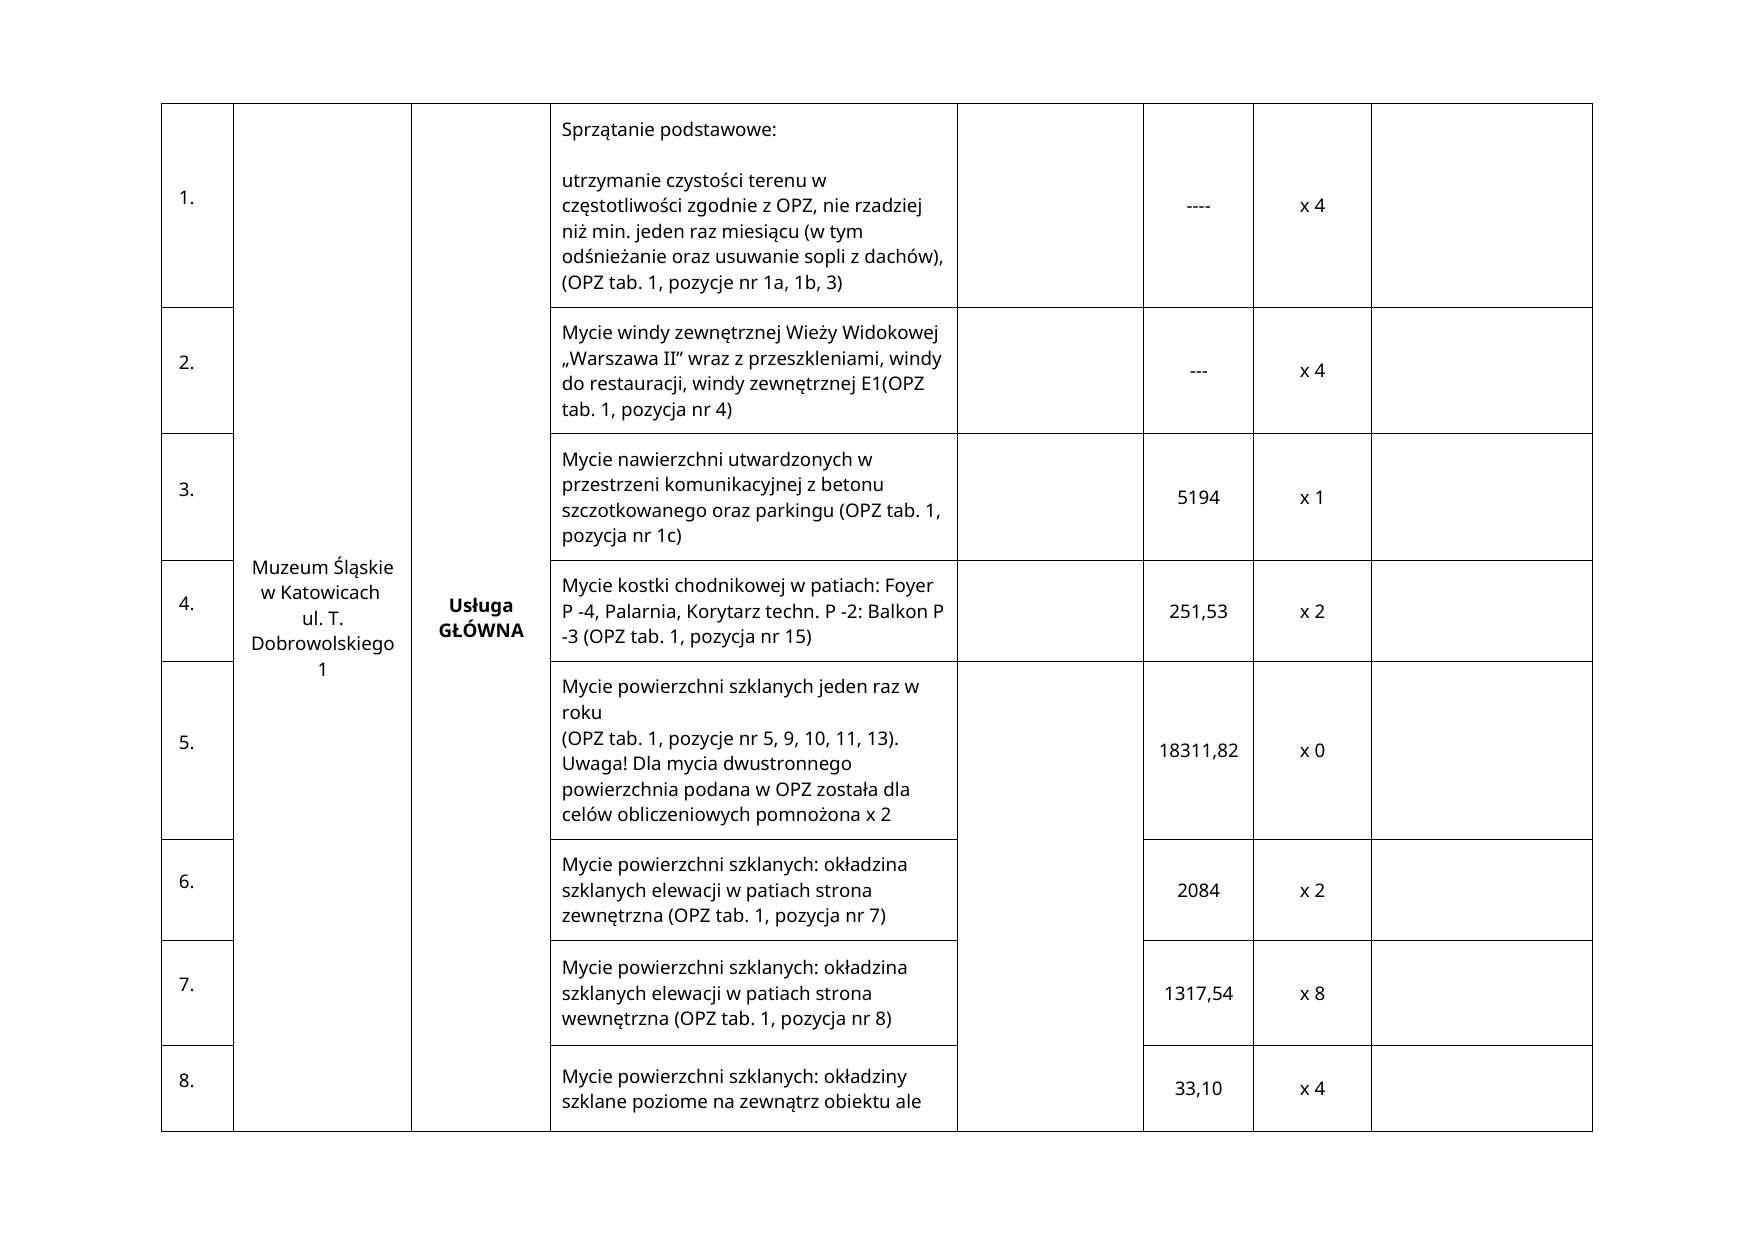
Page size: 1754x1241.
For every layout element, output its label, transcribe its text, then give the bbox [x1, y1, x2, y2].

table_cell x 4 [1254, 1046, 1371, 1131]
table_cell x 2 [1254, 561, 1371, 661]
table_cell [162, 434, 233, 560]
table_cell x 4 [1254, 308, 1371, 433]
table_cell [1372, 662, 1592, 839]
table_cell [958, 104, 1143, 307]
table_cell [1372, 308, 1592, 433]
table_cell [958, 561, 1143, 661]
table_cell Mycie powierzchni szklanych: okładzina szklanych elewacji w patiach strona zewnętrzna (OPZ tab. 1, pozycja nr 7) [551, 840, 957, 940]
table_cell [958, 308, 1143, 433]
table_cell [162, 561, 233, 661]
table_cell x 4 [1254, 104, 1371, 307]
table_cell Mycie powierzchni szklanych jeden raz w roku (OPZ tab. 1, pozycje nr 5, 9, 10, 11, 13). Uwaga! Dla mycia dwustronnego powierzchnia podana w OPZ została dla celów obliczeniowych pomnożona x 2 [551, 662, 957, 839]
table_cell [162, 662, 233, 839]
table_cell [162, 308, 233, 433]
table_cell [958, 662, 1143, 1131]
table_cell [551, 1046, 957, 1131]
table_cell [162, 1046, 233, 1131]
table_cell Usługa GŁÓWNA [412, 104, 550, 1131]
table_cell x 8 [1254, 941, 1371, 1044]
table_cell [1372, 104, 1592, 307]
table_cell [1372, 561, 1592, 661]
table_cell [1372, 434, 1592, 560]
table_cell --- [1144, 308, 1253, 433]
table_cell 18311,82 [1144, 662, 1253, 839]
table_cell [1372, 1046, 1592, 1131]
table_cell [162, 104, 233, 307]
table_cell 2084 [1144, 840, 1253, 940]
table_cell [162, 840, 233, 940]
table_cell 251,53 [1144, 561, 1253, 661]
table_cell [1372, 840, 1592, 940]
table_cell Sprzątanie podstawowe: utrzymanie czystości terenu w częstotliwości zgodnie z OPZ, nie rzadziej niż min. jeden raz miesiącu (w tym odśnieżanie oraz usuwanie sopli z dachów), (OPZ tab. 1, pozycje nr 1a, 1b, 3) [551, 104, 957, 307]
table_cell ---- [1144, 104, 1253, 307]
table_cell [1372, 941, 1592, 1044]
table_cell Mycie powierzchni szklanych: okładzina szklanych elewacji w patiach strona wewnętrzna (OPZ tab. 1, pozycja nr 8) [551, 941, 957, 1044]
table_cell x 0 [1254, 662, 1371, 839]
table_cell x 1 [1254, 434, 1371, 560]
table_cell Mycie windy zewnętrznej Wieży Widokowej „Warszawa II” wraz z przeszkleniami, windy do restauracji, windy zewnętrznej E1(OPZ tab. 1, pozycja nr 4) [551, 308, 957, 433]
table_cell 33,10 [1144, 1046, 1253, 1131]
table_cell Mycie kostki chodnikowej w patiach: Foyer P -4, Palarnia, Korytarz techn. P -2: Balkon P -3 (OPZ tab. 1, pozycja nr 15) [551, 561, 957, 661]
table_cell x 2 [1254, 840, 1371, 940]
table_cell [162, 941, 233, 1044]
table_cell [958, 434, 1143, 560]
table_cell Muzeum Śląskie w Katowicach ul. T. Dobrowolskiego 1 [234, 104, 411, 1131]
table_cell 5194 [1144, 434, 1253, 560]
table_cell 1317,54 [1144, 941, 1253, 1044]
table_cell Mycie nawierzchni utwardzonych w przestrzeni komunikacyjnej z betonu szczotkowanego oraz parkingu (OPZ tab. 1, pozycja nr 1c) [551, 434, 957, 560]
